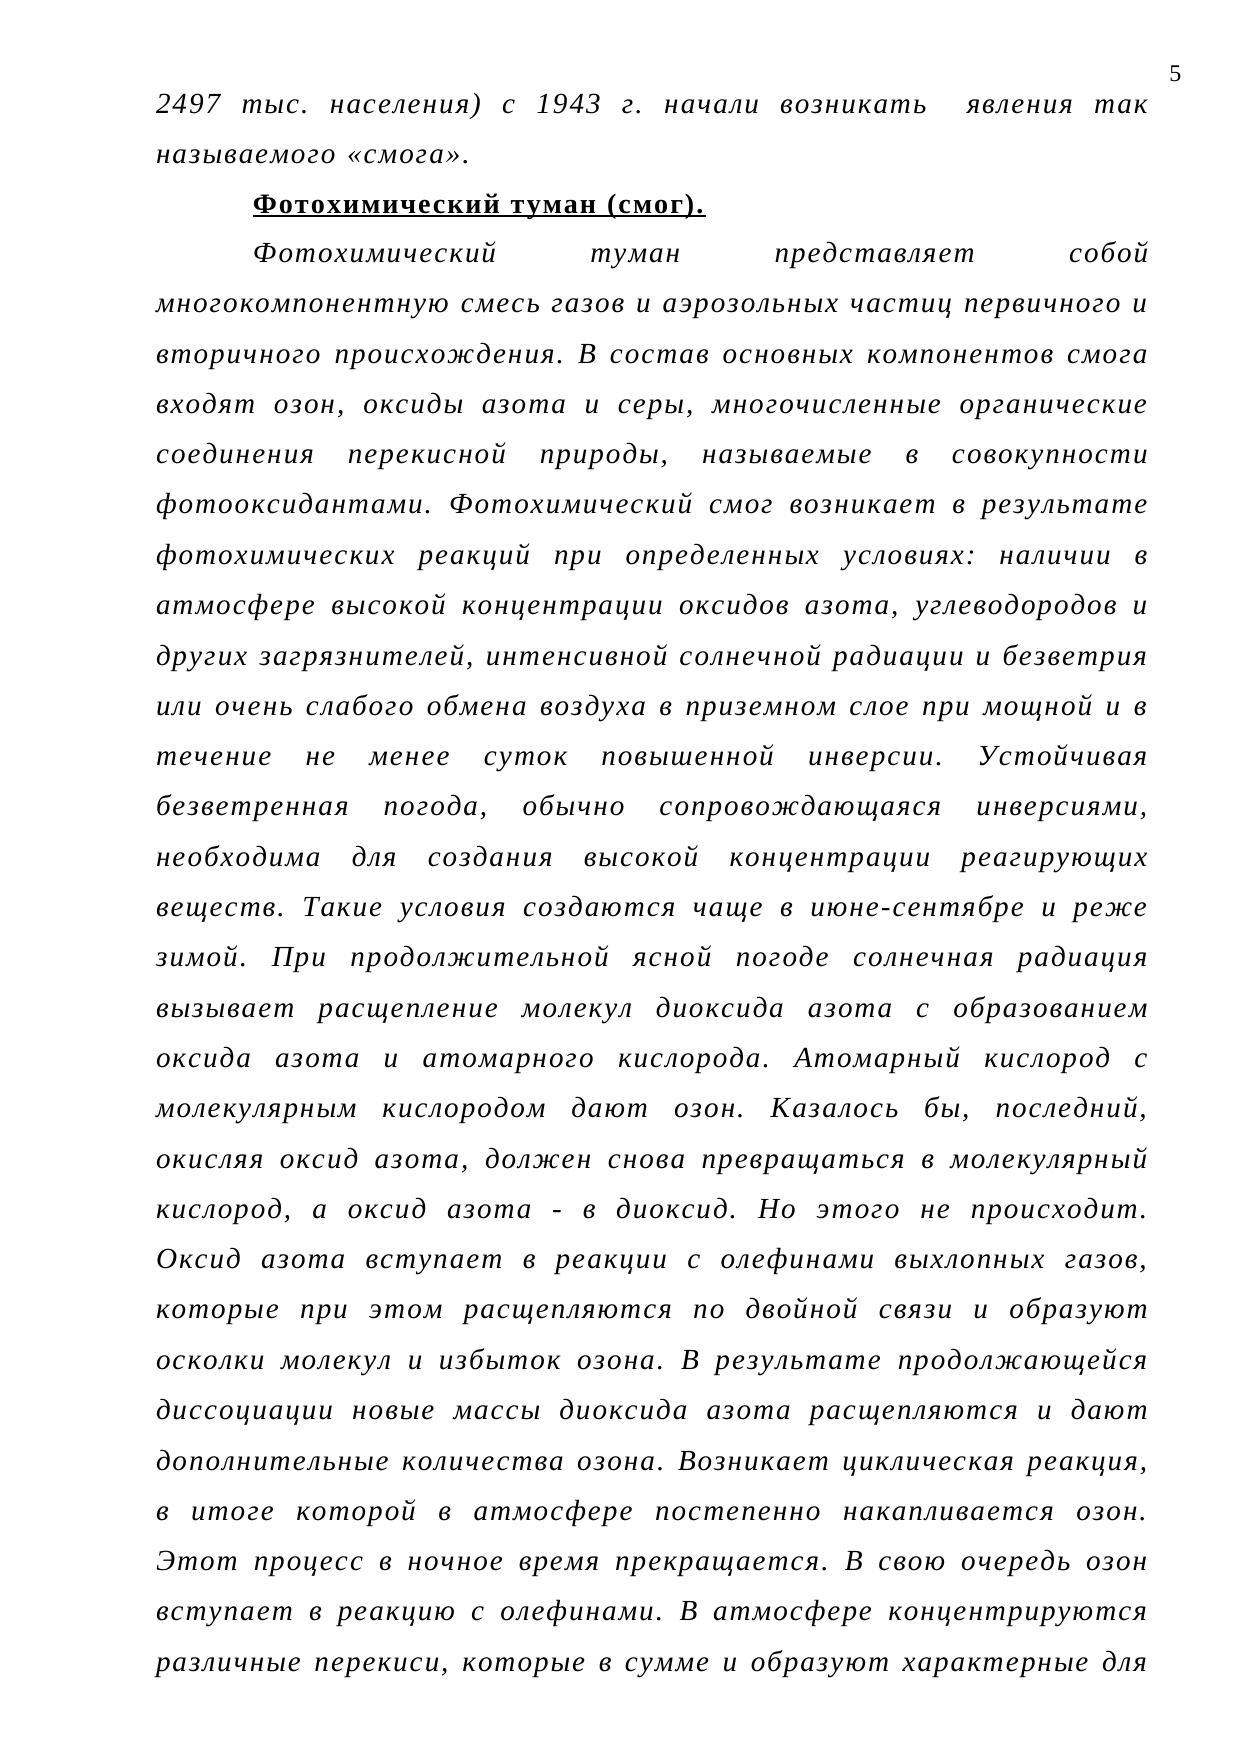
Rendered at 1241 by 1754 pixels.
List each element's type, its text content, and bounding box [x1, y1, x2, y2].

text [156, 235, 1149, 1678]
text Фотохимический туман (смог). [156, 187, 1149, 219]
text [156, 87, 1149, 170]
